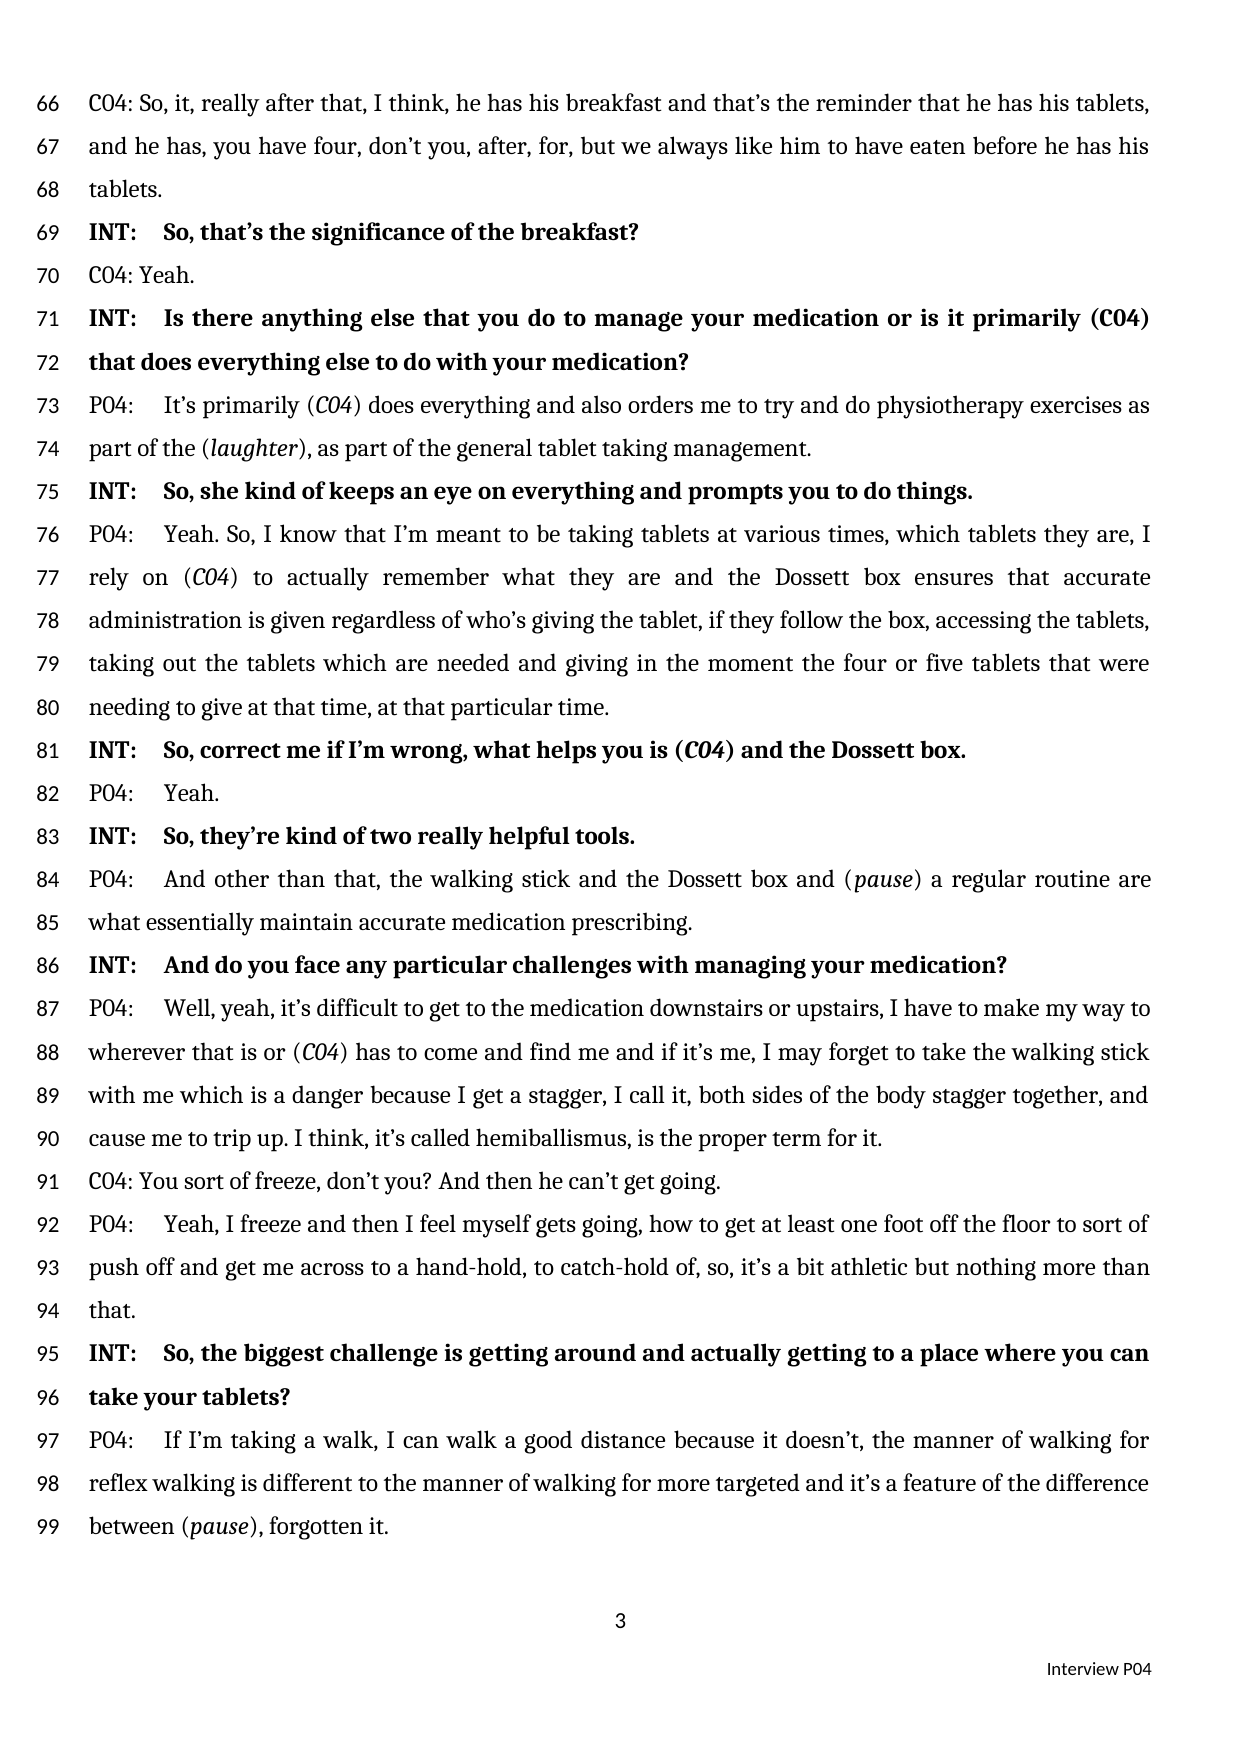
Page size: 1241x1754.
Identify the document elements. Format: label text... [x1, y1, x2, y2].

text INT: So, that’s the significance of the breakfast? [89, 218, 1152, 247]
text INT: So, they’re kind of two really helpful tools. [89, 822, 1152, 851]
text P04: It’s primarily (C04) does everything and also orders me to try and do physiotherapy exercises as part of the (laughter), as part of the general tablet taking management. [89, 391, 1152, 462]
text C04: You sort of freeze, don’t you? And then he can’t get going. [89, 1167, 1152, 1196]
text INT: Is there anything else that you do to manage your medication or is it primarily (C04) that does everything else to do with your medication? [89, 304, 1152, 376]
text INT: So, she kind of keeps an eye on everything and prompts you to do things. [89, 477, 1152, 506]
text C04: So, it, really after that, I think, he has his breakfast and that’s the reminder that he has his tablets, and he has, you have four, don’t you, after, for, but we always like him to have eaten before he has his tablets. [89, 89, 1152, 204]
text C04: Yeah. [89, 261, 1152, 290]
text INT: So, correct me if I’m wrong, what helps you is (C04) and the Dossett box. [89, 736, 1152, 764]
text P04: Well, yeah, it’s difficult to get to the medication downstairs or upstairs, I have to make my way to wherever that is or (C04) has to come and find me and if it’s me, I may forget to take the walking stick with me which is a danger because I get a stagger, I call it, both sides of the body stagger together, and cause me to trip up. I think, it’s called hemiballismus, is the proper term for it. [89, 994, 1152, 1152]
text P04: And other than that, the walking stick and the Dossett box and (pause) a regular routine are what essentially maintain accurate medication prescribing. [89, 865, 1152, 937]
text P04: Yeah, I freeze and then I feel myself gets going, how to get at least one foot off the floor to sort of push off and get me across to a hand-hold, to catch-hold of, so, it’s a bit athletic but nothing more than that. [89, 1210, 1152, 1325]
text P04: Yeah. [89, 779, 1152, 807]
text P04: Yeah. So, I know that I’m meant to be taking tablets at various times, which tablets they are, I rely on (C04) to actually remember what they are and the Dossett box ensures that accurate administration is given regardless of who’s giving the tablet, if they follow the box, accessing the tablets, taking out the tablets which are needed and giving in the moment the four or five tablets that were needing to give at that time, at that particular time. [89, 520, 1152, 721]
text INT: So, the biggest challenge is getting around and actually getting to a place where you can take your tablets? [89, 1339, 1152, 1411]
text P04: If I’m taking a walk, I can walk a good distance because it doesn’t, the manner of walking for reflex walking is different to the manner of walking for more targeted and it’s a feature of the difference between (pause), forgotten it. [89, 1426, 1152, 1541]
text INT: And do you face any particular challenges with managing your medication? [89, 951, 1152, 980]
